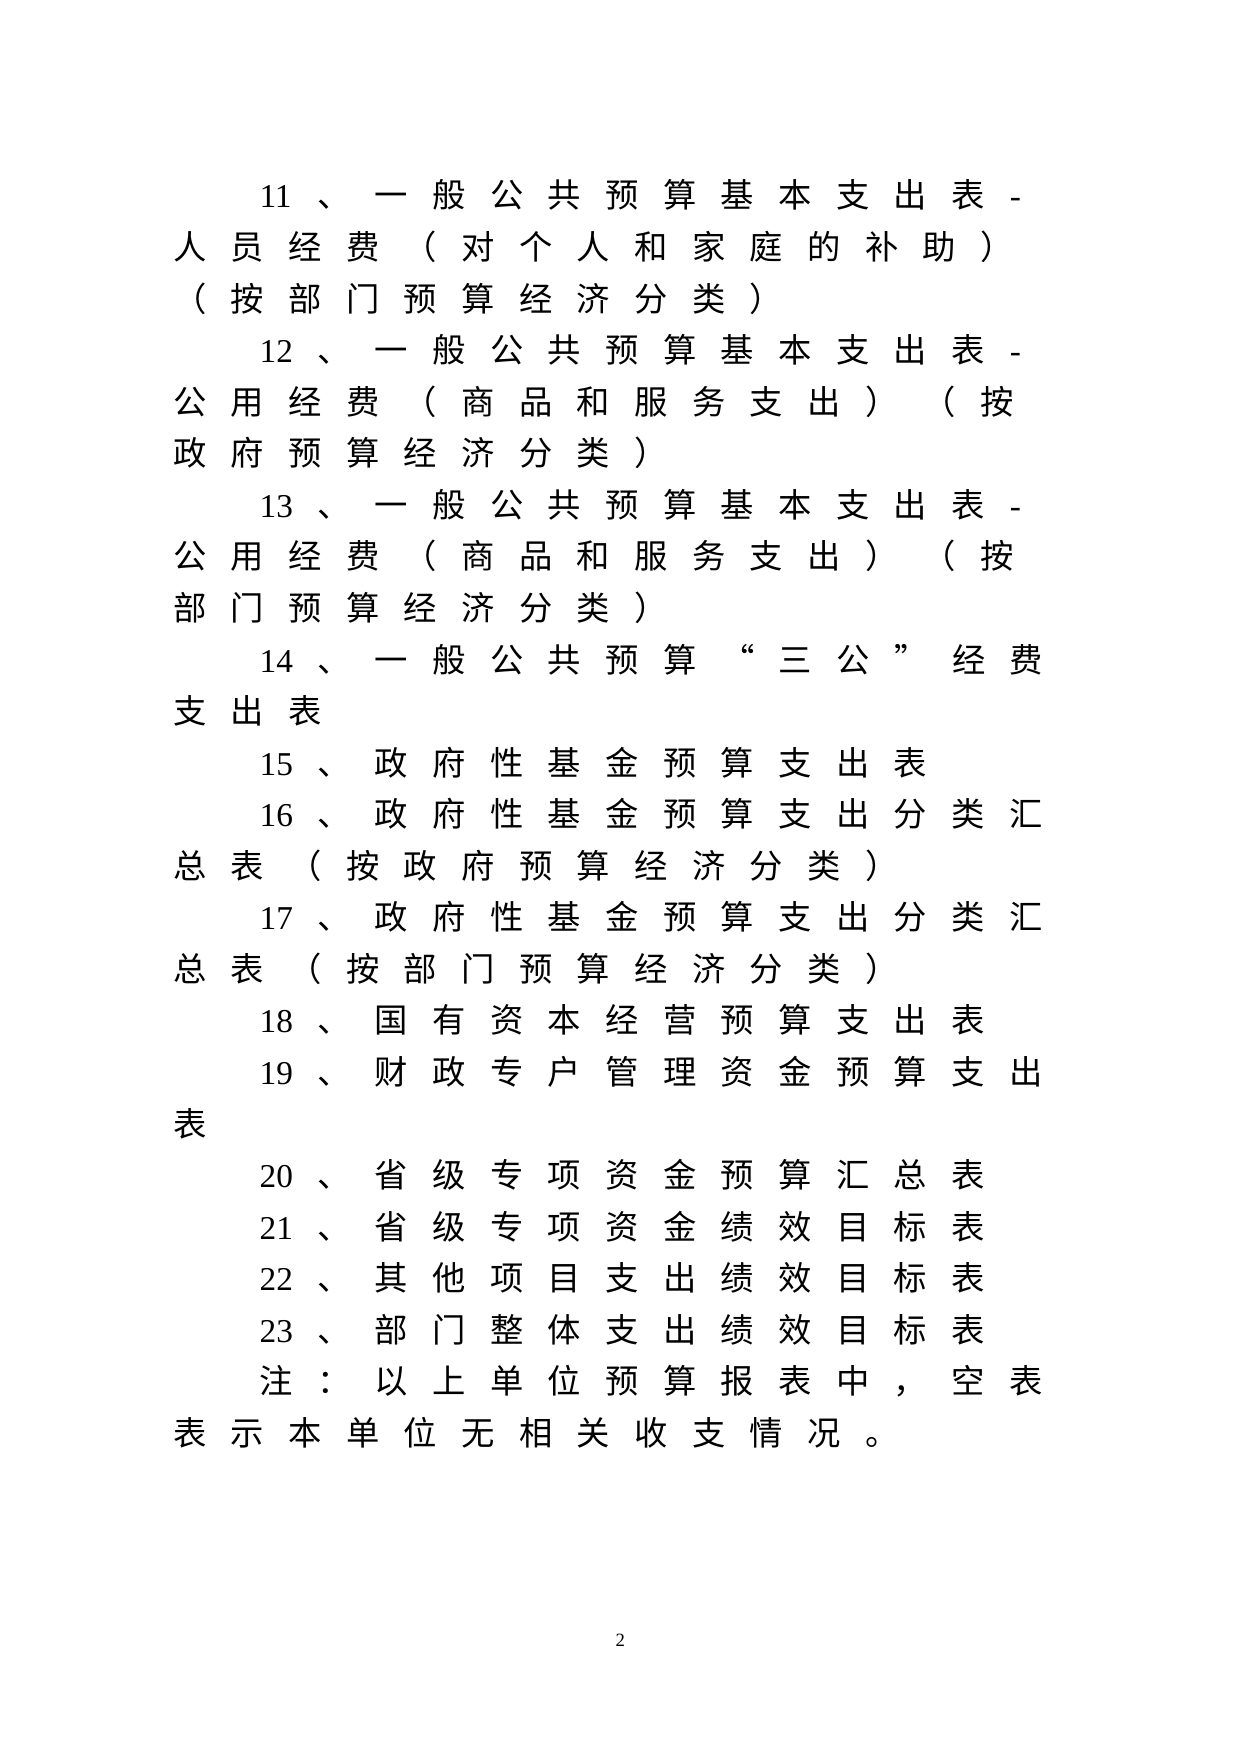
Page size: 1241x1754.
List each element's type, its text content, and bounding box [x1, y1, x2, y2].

text 20、省级专项资金预算汇总表 [173, 1147, 1067, 1199]
text 21、省级专项资金绩效目标表 [173, 1199, 1067, 1250]
text 16、政府性基金预算支出分类汇总表（按政府预算经济分类） [173, 786, 1067, 889]
text 11、一般公共预算基本支出表-人员经费（对个人和家庭的补助）（按部门预算经济分类） [173, 168, 1067, 322]
text 19、财政专户管理资金预算支出表 [173, 1044, 1067, 1147]
text 12、一般公共预算基本支出表-公用经费（商品和服务支出）（按政府预算经济分类） [173, 322, 1067, 477]
text 注：以上单位预算报表中，空表表示本单位无相关收支情况。 [173, 1353, 1067, 1457]
text 14、一般公共预算“三公”经费支出表 [173, 632, 1067, 735]
text 22、其他项目支出绩效目标表 [173, 1250, 1067, 1302]
text 13、一般公共预算基本支出表-公用经费（商品和服务支出）（按部门预算经济分类） [173, 477, 1067, 632]
text 23、部门整体支出绩效目标表 [173, 1302, 1067, 1353]
text 15、政府性基金预算支出表 [173, 735, 1067, 786]
text 18、国有资本经营预算支出表 [173, 993, 1067, 1044]
text 17、政府性基金预算支出分类汇总表（按部门预算经济分类） [173, 889, 1067, 993]
